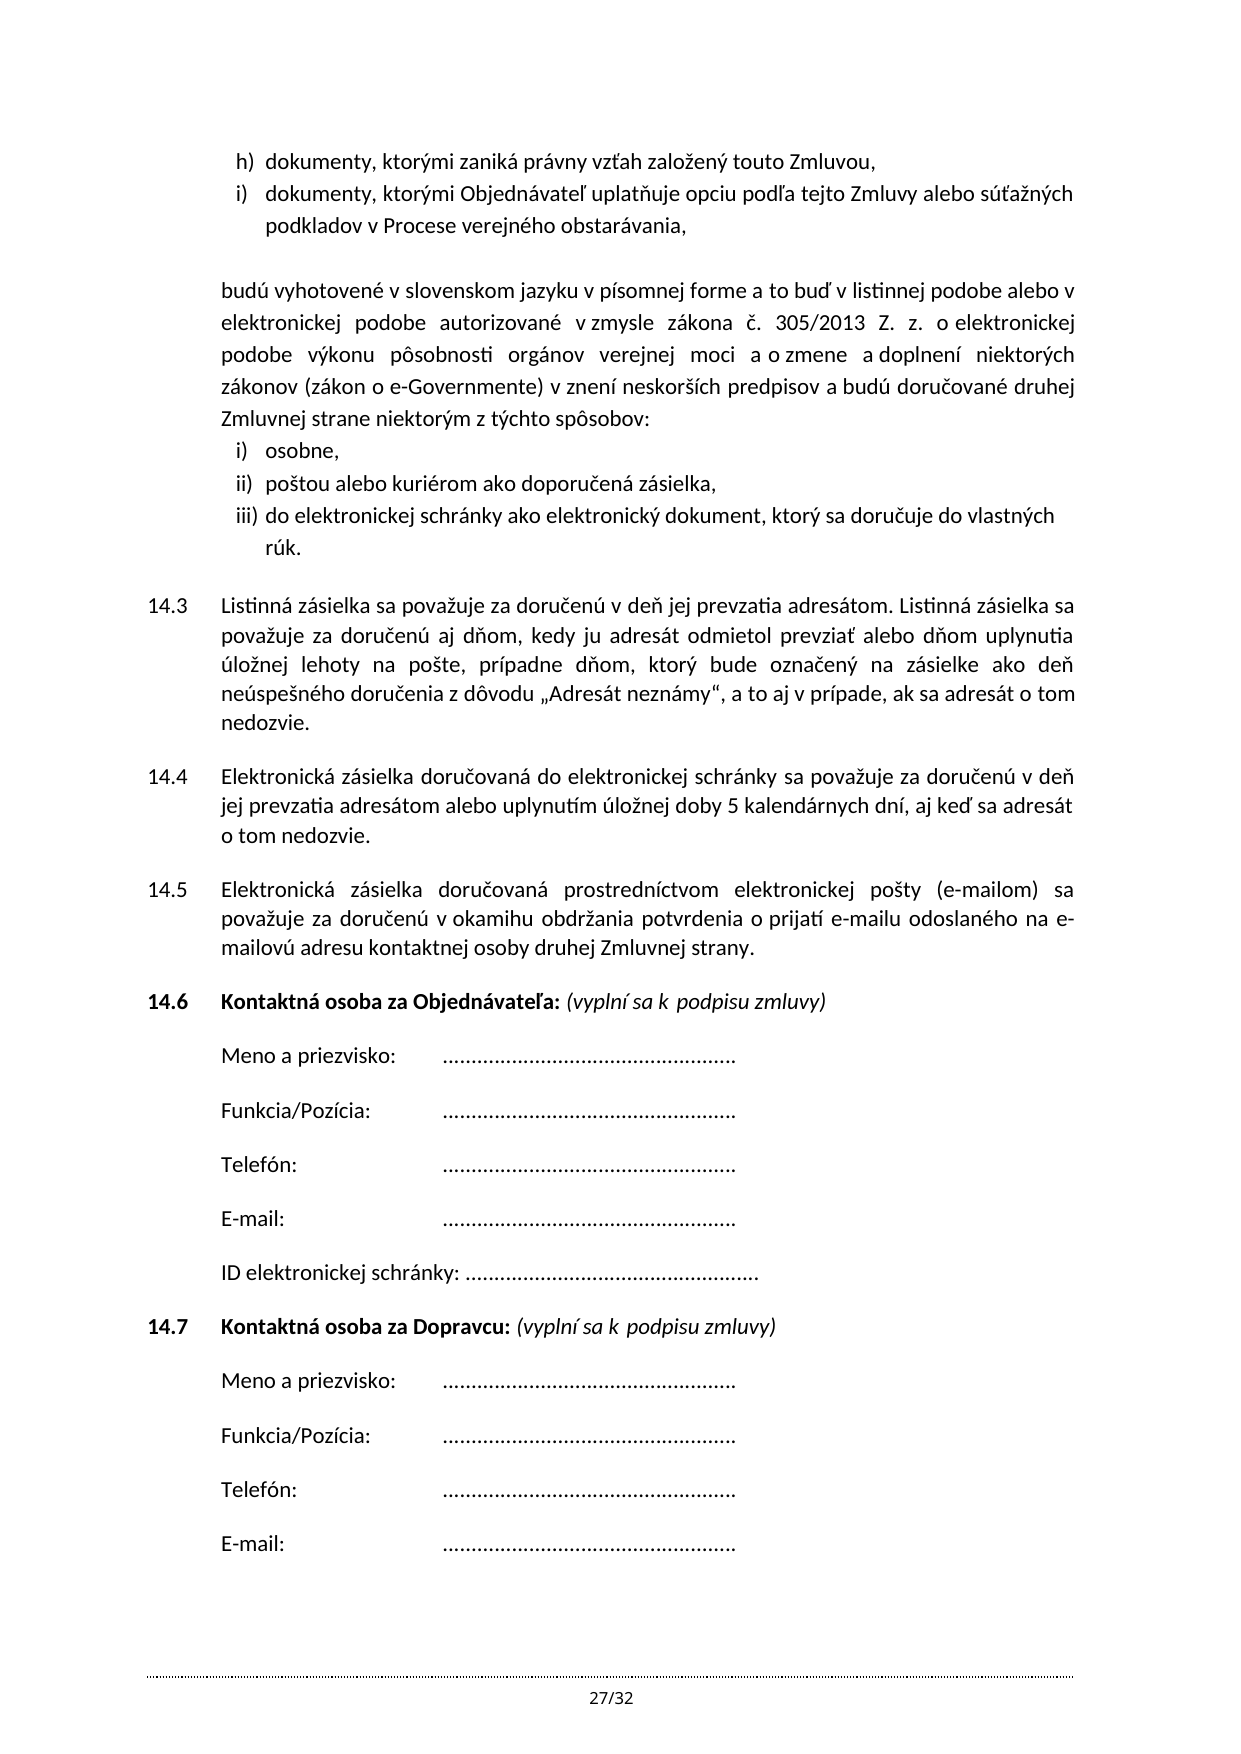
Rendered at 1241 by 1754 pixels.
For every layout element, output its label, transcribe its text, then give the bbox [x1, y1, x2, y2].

list Elektronická zásielka doručovaná prostredníctvom elektronickej pošty (e-mailom) sa považuje za doručenú v okamihu obdržania potvrdenia o prijatí e-mailu odoslaného na e-mailovú adresu kontaktnej osoby druhej Zmluvnej strany. [147, 874, 1075, 961]
list dokumenty, ktorými Objednávateľ uplatňuje opciu podľa tejto Zmluvy alebo súťažných podkladov v Procese verejného obstarávania, [236, 179, 1075, 239]
text Funkcia/Pozícia: ................................................... [221, 1419, 1075, 1449]
list Elektronická zásielka doručovaná do elektronickej schránky sa považuje za doručenú v deň jej prevzatia adresátom alebo uplynutím úložnej doby 5 kalendárnych dní, aj keď sa adresát o tom nedozvie. [147, 761, 1075, 849]
list Kontaktná osoba za Dopravcu: (vyplní sa k podpisu zmluvy) [147, 1311, 1075, 1340]
text E-mail: ................................................... [221, 1203, 1075, 1232]
text Telefón: ................................................... [221, 1149, 1075, 1178]
text Funkcia/Pozícia: ................................................... [221, 1094, 1075, 1124]
text E-mail: ................................................... [221, 1528, 1075, 1557]
list Listinná zásielka sa považuje za doručenú v deň jej prevzatia adresátom. Listinná zásielka sa považuje za doručenú aj dňom, kedy ju adresát odmietol prevziať alebo dňom uplynutia úložnej lehoty na pošte, prípadne dňom, ktorý bude označený na zásielke ako deň neúspešného doručenia z dôvodu „Adresát neznámy“, a to aj v prípade, ak sa adresát o tom nedozvie. [147, 590, 1075, 736]
text Meno a priezvisko: ................................................... [221, 1365, 1075, 1394]
text Telefón: ................................................... [221, 1474, 1075, 1503]
list budú vyhotovené v slovenskom jazyku v písomnej forme a to buď v listinnej podobe alebo v elektronickej podobe autorizované v zmysle zákona č. 305/2013 Z. z. o elektronickej podobe výkonu pôsobnosti orgánov verejnej moci a o zmene a doplnení niektorých zákonov (zákon o e-Governmente) v znení neskorších predpisov a budú doručované druhej Zmluvnej strane niektorým z týchto spôsobov: [221, 276, 1075, 432]
list do elektronickej schránky ako elektronický dokument, ktorý sa doručuje do vlastných rúk. [236, 501, 1075, 561]
list poštou alebo kuriérom ako doporučená zásielka, [236, 469, 1075, 497]
text ID elektronickej schránky: ................................................... [221, 1257, 1075, 1286]
text Meno a priezvisko: ................................................... [221, 1040, 1075, 1069]
list dokumenty, ktorými zaniká právny vzťah založený touto Zmluvou, [236, 147, 1075, 175]
list Kontaktná osoba za Objednávateľa: (vyplní sa k podpisu zmluvy) [147, 986, 1075, 1015]
list osobne, [236, 437, 1075, 465]
